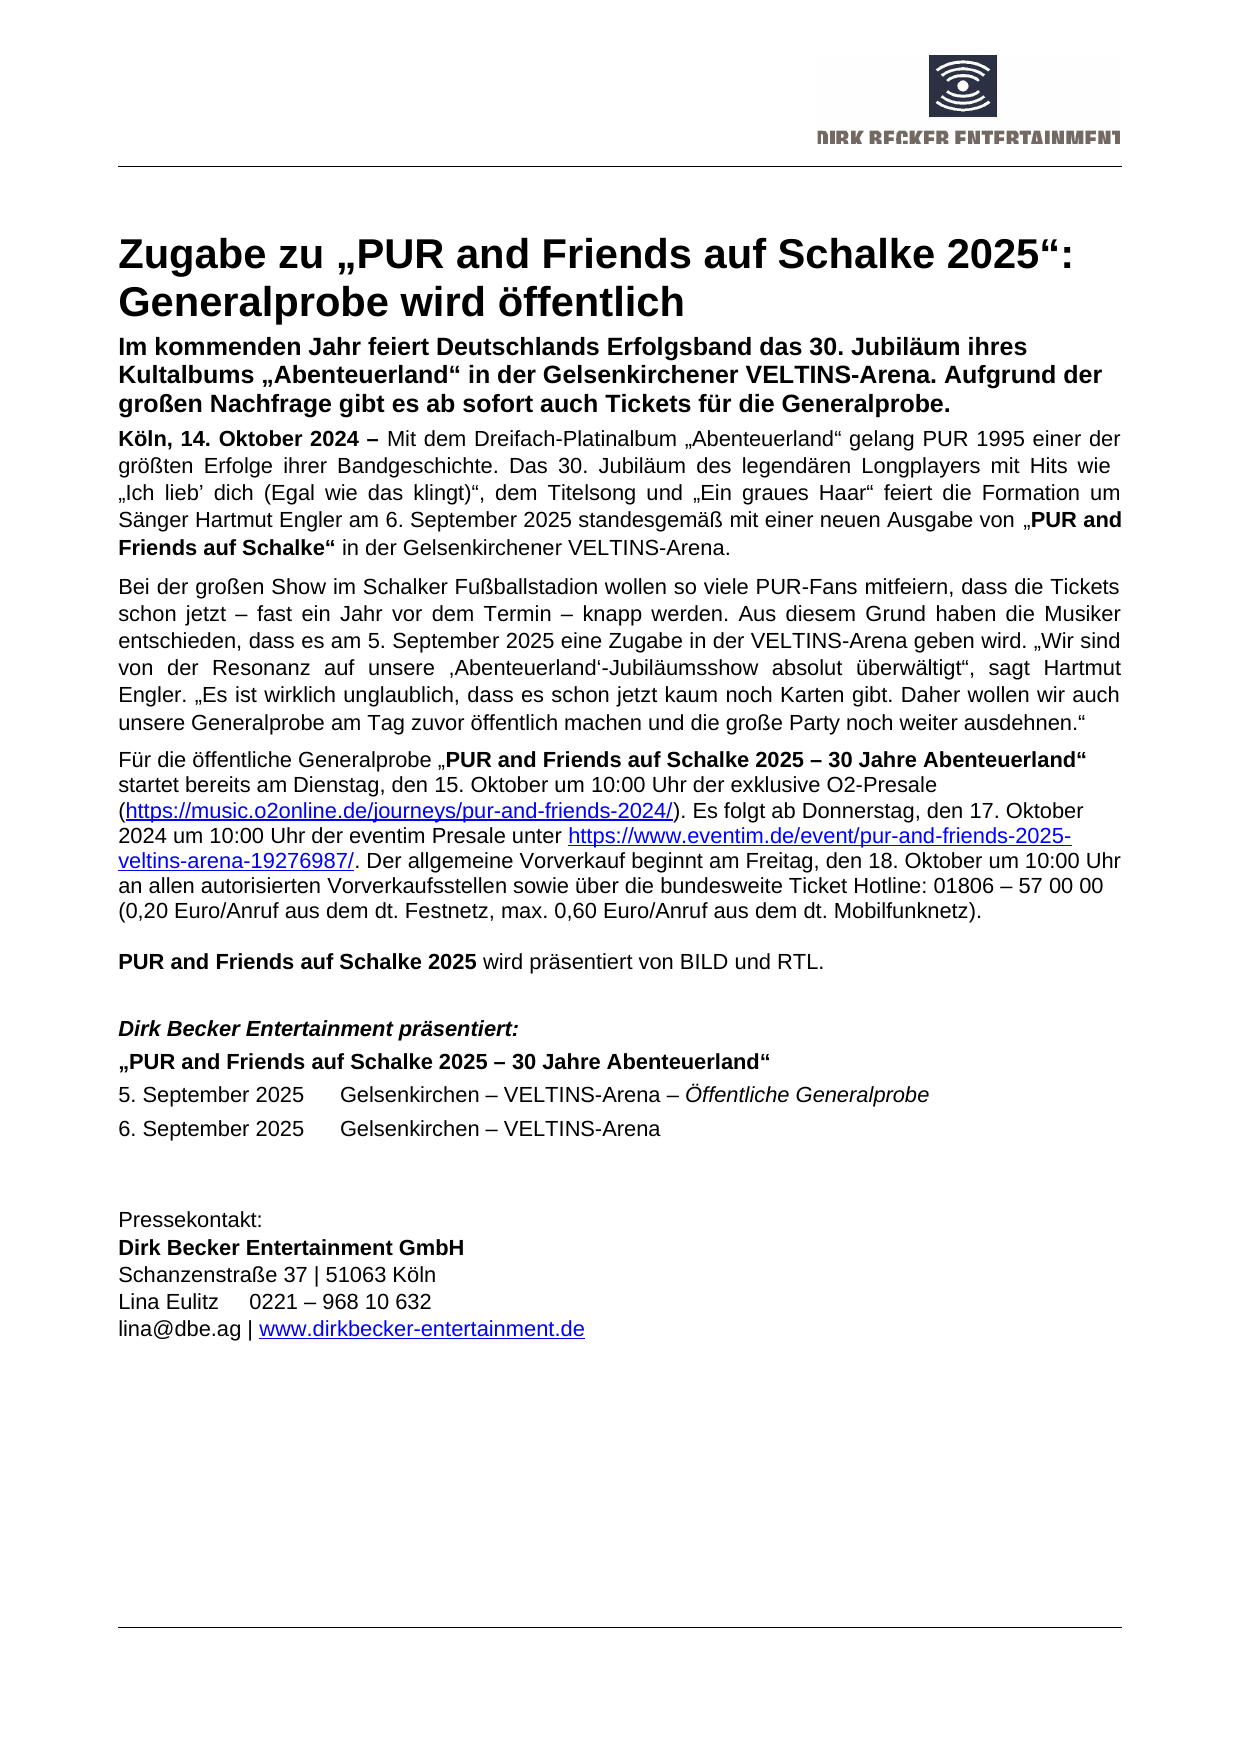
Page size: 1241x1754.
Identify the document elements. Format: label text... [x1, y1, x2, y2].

picture [816, 55, 1120, 143]
text Für die öffentliche Generalprobe „PUR and Friends auf Schalke 2025 – 30 Jahre Abenteuerland“ startet bereits am Dienstag, den 15. Oktober um 10:00 Uhr der exklusive O2-Presale (https://music.o2online.de/journeys/pur-and-friends-2024/). Es folgt ab Donnerstag, den 17. Oktober 2024 um 10:00 Uhr der eventim Presale unter https://www.eventim.de/event/pur-and-friends-2025-veltins-arena-19276987/. Der allgemeine Vorverkauf beginnt am Freitag, den 18. Oktober um 10:00 Uhr an allen autorisierten Vorverkaufsstellen sowie über die bundesweite Ticket Hotline: 01806 – 57 00 00 (0,20 Euro/Anruf aus dem dt. Festnetz, max. 0,60 Euro/Anruf aus dem dt. Mobilfunknetz). [118, 747, 1122, 924]
text 5. September 2025 Gelsenkirchen – VELTINS-Arena – Öffentliche Generalprobe [118, 1080, 1122, 1107]
text Bei der großen Show im Schalker Fußballstadion wollen so viele PUR-Fans mitfeiern, dass die Tickets schon jetzt – fast ein Jahr vor dem Termin – knapp werden. Aus diesem Grund haben die Musiker entschieden, dass es am 5. September 2025 eine Zugabe in der VELTINS-Arena geben wird. „Wir sind von der Resonanz auf unsere ,Abenteuerland‘-Jubiläumsshow absolut überwältigt“, sagt Hartmut Engler. „Es ist wirklich unglaublich, dass es schon jetzt kaum noch Karten gibt. Daher wollen wir auch unsere Generalprobe am Tag zuvor öffentlich machen und die große Party noch weiter ausdehnen.“ [118, 572, 1122, 735]
text Köln, 14. Oktober 2024 – Mit dem Dreifach-Platinalbum „Abenteuerland“ gelang PUR 1995 einer der größten Erfolge ihrer Bandgeschichte. Das 30. Jubiläum des legendären Longplayers mit Hits wie „Ich lieb’ dich (Egal wie das klingt)“, dem Titelsong und „Ein graues Haar“ feiert die Formation um Sänger Hartmut Engler am 6. September 2025 standesgemäß mit einer neuen Ausgabe von „PUR and Friends auf Schalke“ in der Gelsenkirchener VELTINS-Arena. [118, 424, 1122, 560]
text „PUR and Friends auf Schalke 2025 – 30 Jahre Abenteuerland“ [118, 1047, 1122, 1074]
text 6. September 2025 Gelsenkirchen – VELTINS-Arena [118, 1114, 1122, 1141]
text Zugabe zu „PUR and Friends auf Schalke 2025“: Generalprobe wird öffentlich [118, 230, 1122, 326]
text Pressekontakt: [118, 1206, 1122, 1233]
text Dirk Becker Entertainment präsentiert: [118, 1014, 1122, 1041]
text Im kommenden Jahr feiert Deutschlands Erfolgsband das 30. Jubiläum ihres Kultalbums „Abenteuerland“ in der Gelsenkirchener VELTINS-Arena. Aufgrund der großen Nachfrage gibt es ab sofort auch Tickets für die Generalprobe. [118, 332, 1122, 418]
text Dirk Becker Entertainment GmbH Schanzenstraße 37 | 51063 Köln Lina Eulitz 0221 – 968 10 632 lina@dbe.ag | www.dirkbecker-entertainment.de [118, 1233, 1122, 1341]
text PUR and Friends auf Schalke 2025 wird präsentiert von BILD und RTL. [118, 949, 1122, 974]
